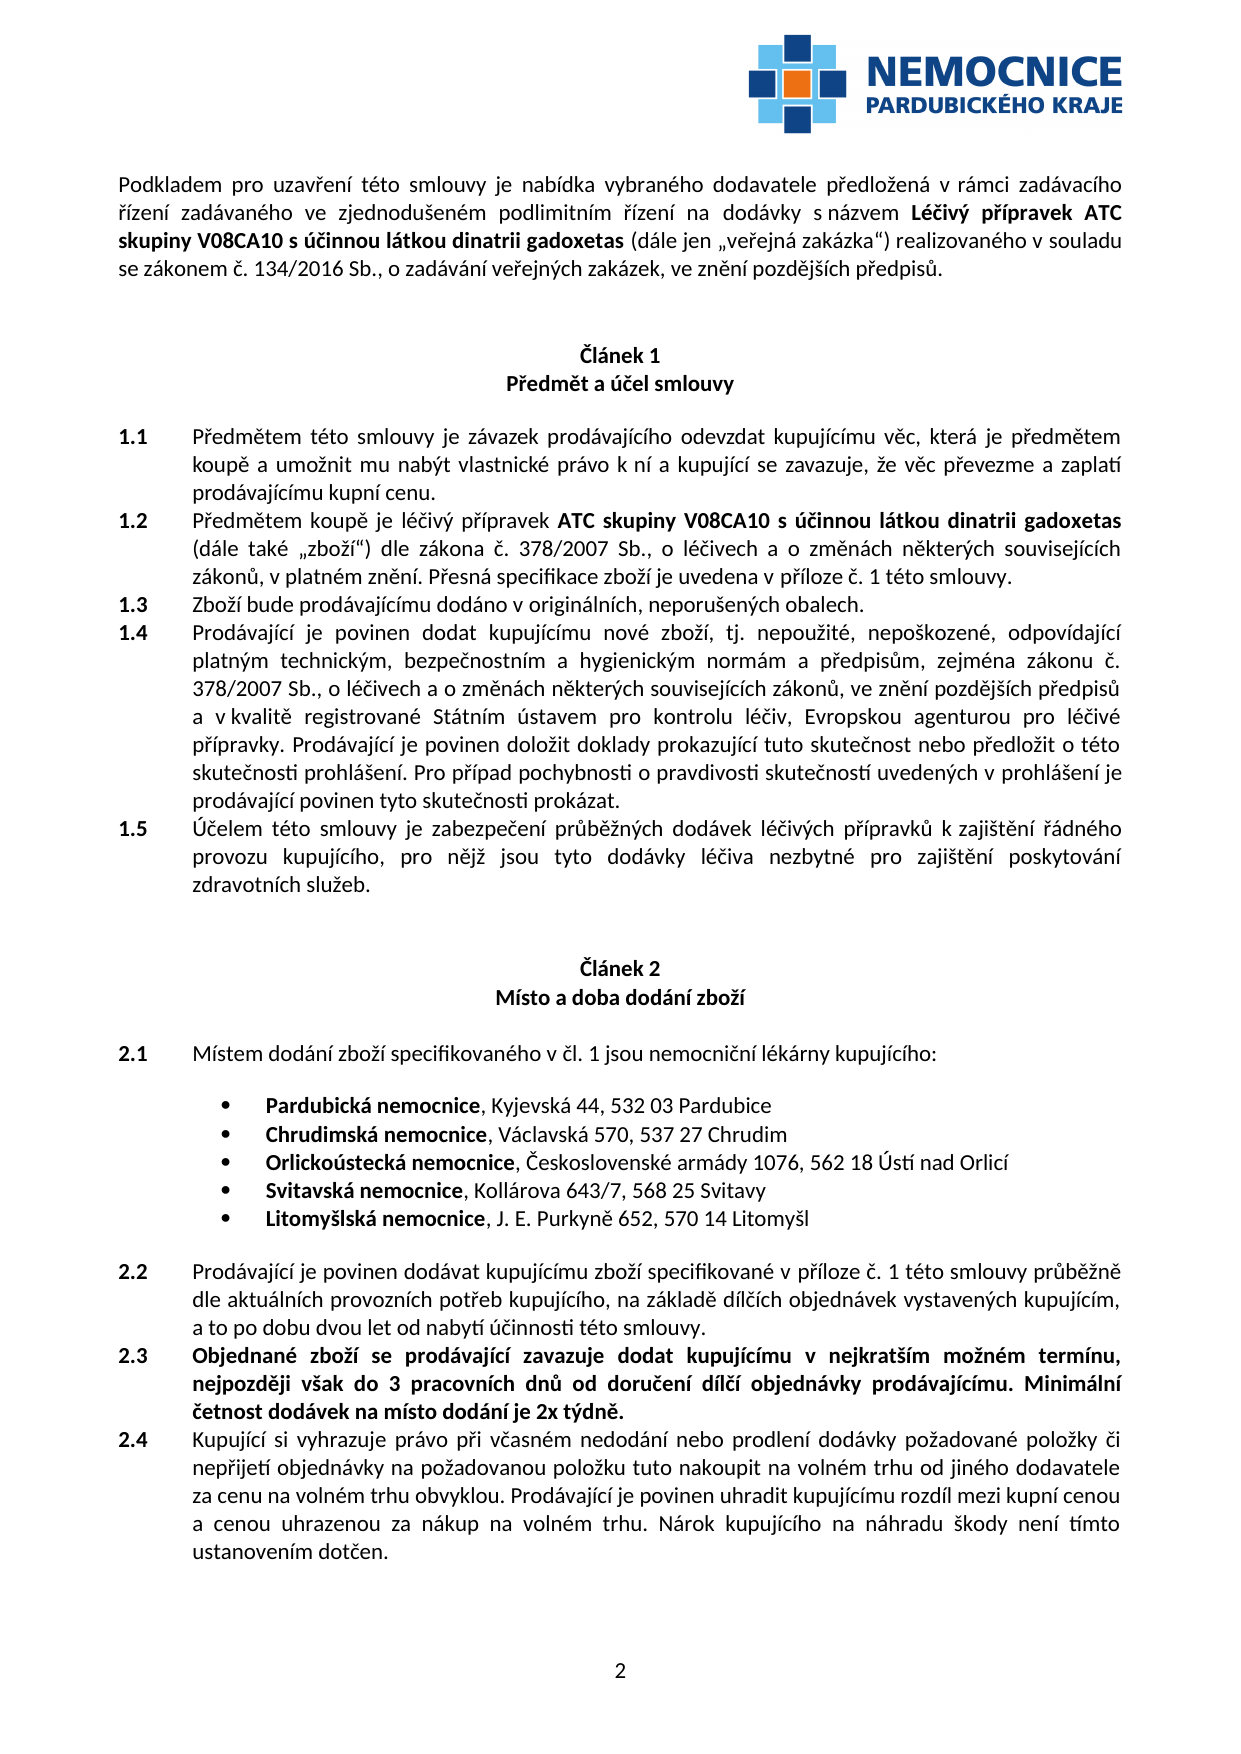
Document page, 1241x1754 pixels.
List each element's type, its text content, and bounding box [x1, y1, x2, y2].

list Litomyšlská nemocnice, J. E. Purkyně 652, 570 14 Litomyšl [193, 1204, 1122, 1232]
text Článek 2 [118, 954, 1122, 983]
list Pardubická nemocnice, Kyjevská 44, 532 03 Pardubice [193, 1092, 1122, 1120]
text 1.2 Předmětem koupě je léčivý přípravek ATC skupiny V08CA10 s účinnou látkou dinatrii gadoxetas (dále také „zboží“) dle zákona č. 378/2007 Sb., o léčivech a o změnách některých souvisejících zákonů, v platném znění. Přesná specifikace zboží je uvedena v příloze č. 1 této smlouvy. [118, 506, 1122, 590]
text Místo a doba dodání zboží [118, 983, 1122, 1011]
text Článek 1 [118, 341, 1122, 369]
subtitle 1.1 Předmětem této smlouvy je závazek prodávajícího odevzdat kupujícímu věc, která je předmětem koupě a umožnit mu nabýt vlastnické právo k ní a kupující se zavazuje, že věc převezme a zaplatí prodávajícímu kupní cenu. [118, 422, 1122, 506]
text 2.1 Místem dodání zboží specifikovaného v čl. 1 jsou nemocniční lékárny kupujícího: [118, 1039, 1122, 1067]
list Chrudimská nemocnice, Václavská 570, 537 27 Chrudim [193, 1120, 1122, 1148]
list Svitavská nemocnice, Kollárova 643/7, 568 25 Svitavy [193, 1176, 1122, 1204]
picture [747, 33, 1123, 135]
list Orlickoústecká nemocnice, Československé armády 1076, 562 18 Ústí nad Orlicí [193, 1148, 1122, 1176]
text 1.5 Účelem této smlouvy je zabezpečení průběžných dodávek léčivých přípravků k zajištění řádného provozu kupujícího, pro nějž jsou tyto dodávky léčiva nezbytné pro zajištění poskytování zdravotních služeb. [118, 814, 1122, 898]
text 1.3 Zboží bude prodávajícímu dodáno v originálních, neporušených obalech. [118, 590, 1122, 618]
text Předmět a účel smlouvy [118, 369, 1122, 397]
text Podkladem pro uzavření této smlouvy je nabídka vybraného dodavatele předložená v rámci zadávacího řízení zadávaného ve zjednodušeném podlimitním řízení na dodávky s názvem Léčivý přípravek ATC skupiny V08CA10 s účinnou látkou dinatrii gadoxetas (dále jen „veřejná zakázka“) realizovaného v souladu se zákonem č. 134/2016 Sb., o zadávání veřejných zakázek, ve znění pozdějších předpisů. [118, 171, 1122, 283]
text 1.4 Prodávající je povinen dodat kupujícímu nové zboží, tj. nepoužité, nepoškozené, odpovídající platným technickým, bezpečnostním a hygienickým normám a předpisům, zejména zákonu č. 378/2007 Sb., o léčivech a o změnách některých souvisejících zákonů, ve znění pozdějších předpisů a v kvalitě registrované Státním ústavem pro kontrolu léčiv, Evropskou agenturou pro léčivé přípravky. Prodávající je povinen doložit doklady prokazující tuto skutečnost nebo předložit o této skutečnosti prohlášení. Pro případ pochybnosti o pravdivosti skutečností uvedených v prohlášení je prodávající povinen tyto skutečnosti prokázat. [118, 618, 1122, 814]
text 2.3 Objednané zboží se prodávající zavazuje dodat kupujícímu v nejkratším možném termínu, nejpozději však do 3 pracovních dnů od doručení dílčí objednávky prodávajícímu. Minimální četnost dodávek na místo dodání je 2x týdně. [118, 1341, 1122, 1425]
text 2.2 Prodávající je povinen dodávat kupujícímu zboží specifikované v příloze č. 1 této smlouvy průběžně dle aktuálních provozních potřeb kupujícího, na základě dílčích objednávek vystavených kupujícím, a to po dobu dvou let od nabytí účinnosti této smlouvy. [118, 1257, 1122, 1341]
text 2.4 Kupující si vyhrazuje právo při včasném nedodání nebo prodlení dodávky požadované položky či nepřijetí objednávky na požadovanou položku tuto nakoupit na volném trhu od jiného dodavatele za cenu na volném trhu obvyklou. Prodávající je povinen uhradit kupujícímu rozdíl mezi kupní cenou a cenou uhrazenou za nákup na volném trhu. Nárok kupujícího na náhradu škody není tímto ustanovením dotčen. [118, 1425, 1122, 1565]
